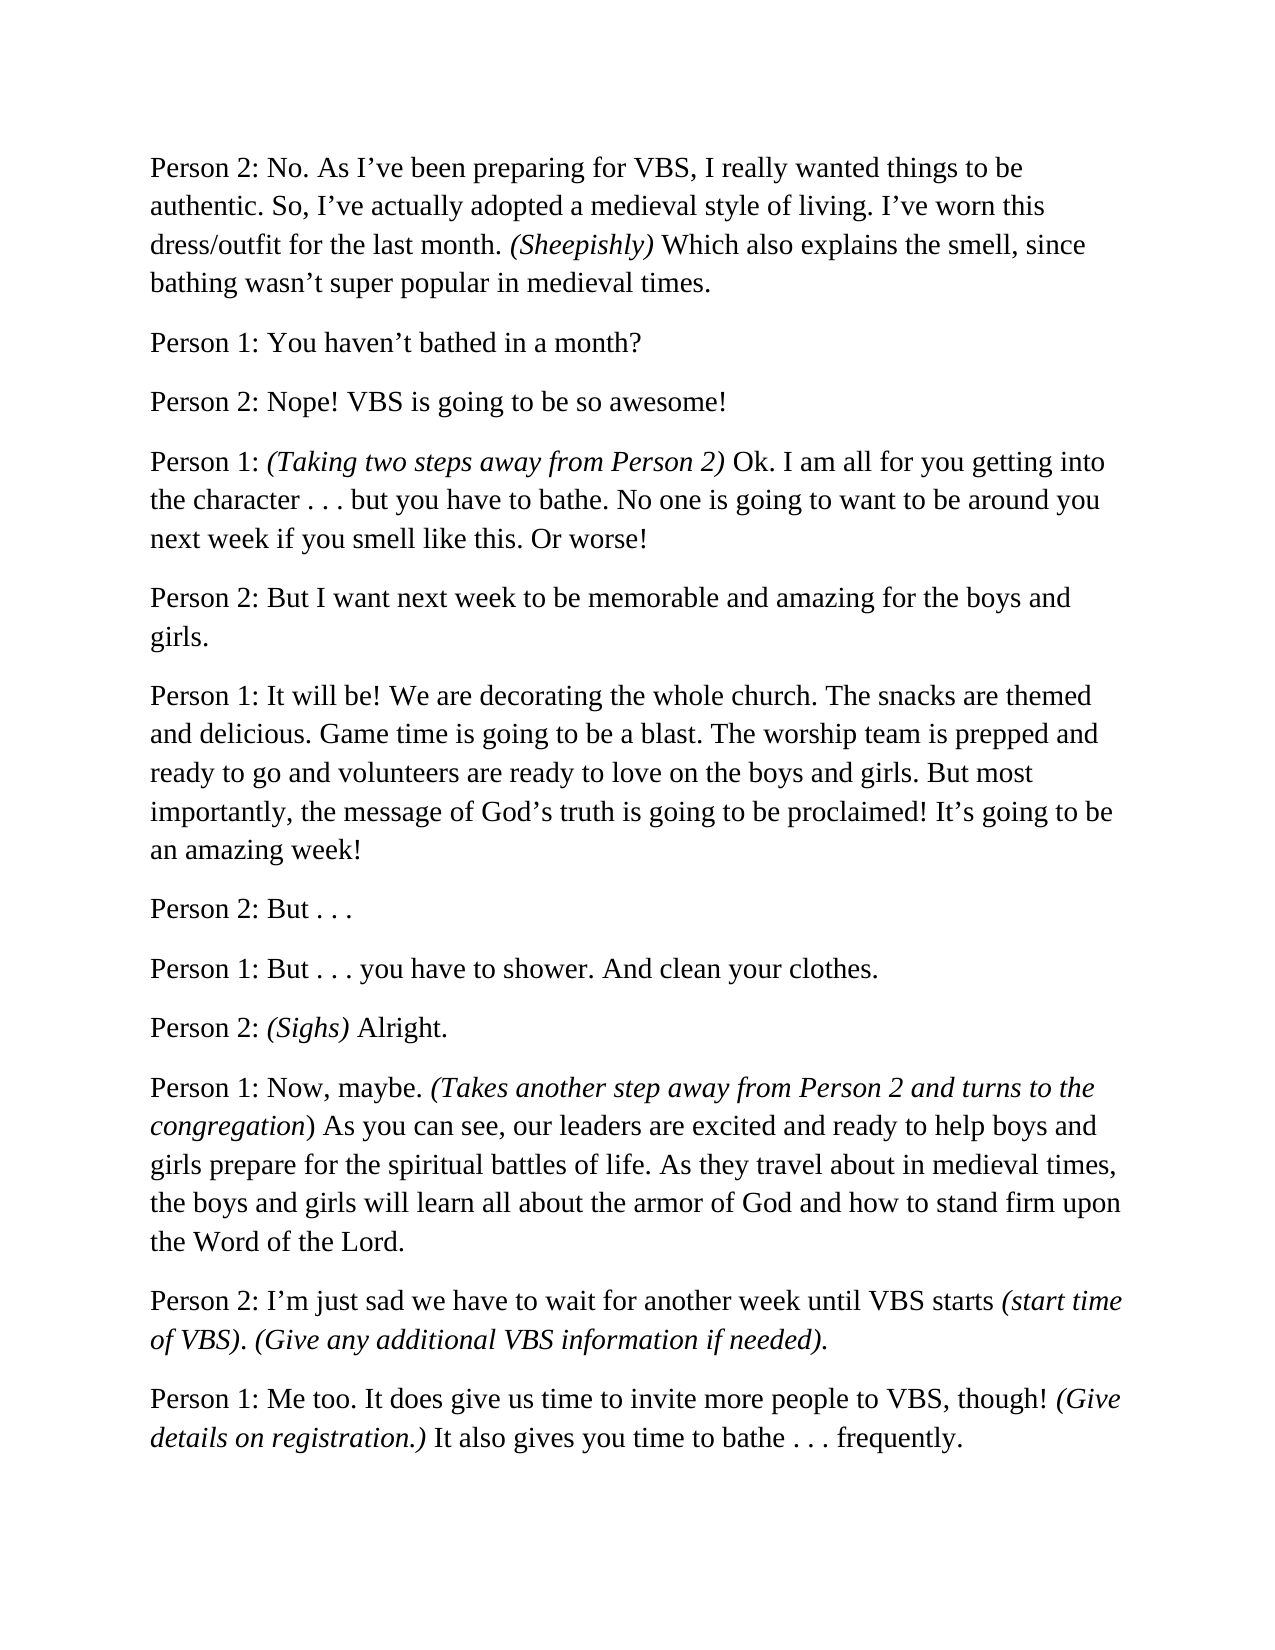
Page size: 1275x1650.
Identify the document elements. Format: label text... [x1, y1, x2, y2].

text Person 1: You haven’t bathed in a month? [150, 325, 1125, 358]
text Person 2: But . . . [150, 892, 1125, 925]
text Person 2: I’m just sad we have to wait for another week until VBS starts (start time of VBS). (Give any additional VBS information if needed). [150, 1283, 1125, 1355]
text Person 2: But I want next week to be memorable and amazing for the boys and girls. [150, 580, 1125, 652]
text Person 2: No. As I’ve been preparing for VBS, I really wanted things to be authentic. So, I’ve actually adopted a medieval style of living. I’ve worn this dress/outfit for the last month. (Sheepishly) Which also explains the smell, since bathing wasn’t super popular in medieval times. [150, 150, 1125, 299]
text Person 1: It will be! We are decorating the whole church. The snacks are themed and delicious. Game time is going to be a blast. The worship team is prepped and ready to go and volunteers are ready to love on the boys and girls. But most importantly, the message of God’s truth is going to be proclaimed! It’s going to be an amazing week! [150, 678, 1125, 866]
text Person 1: Now, maybe. (Takes another step away from Person 2 and turns to the congregation) As you can see, our leaders are excited and ready to help boys and girls prepare for the spiritual battles of life. As they travel about in medieval times, the boys and girls will learn all about the armor of God and how to stand firm upon the Word of the Lord. [150, 1070, 1125, 1257]
text Person 1: But . . . you have to shower. And clean your clothes. [150, 951, 1125, 984]
text Person 1: (Taking two steps away from Person 2) Ok. I am all for you getting into the character . . . but you have to bathe. No one is going to want to be around you next week if you smell like this. Or worse! [150, 444, 1125, 554]
text Person 2: Nope! VBS is going to be so awesome! [150, 384, 1125, 418]
text Person 1: Me too. It does give us time to invite more people to VBS, though! (Give details on registration.) It also gives you time to bathe . . . frequently. [150, 1381, 1125, 1453]
text Person 2: (Sighs) Alright. [150, 1010, 1125, 1044]
